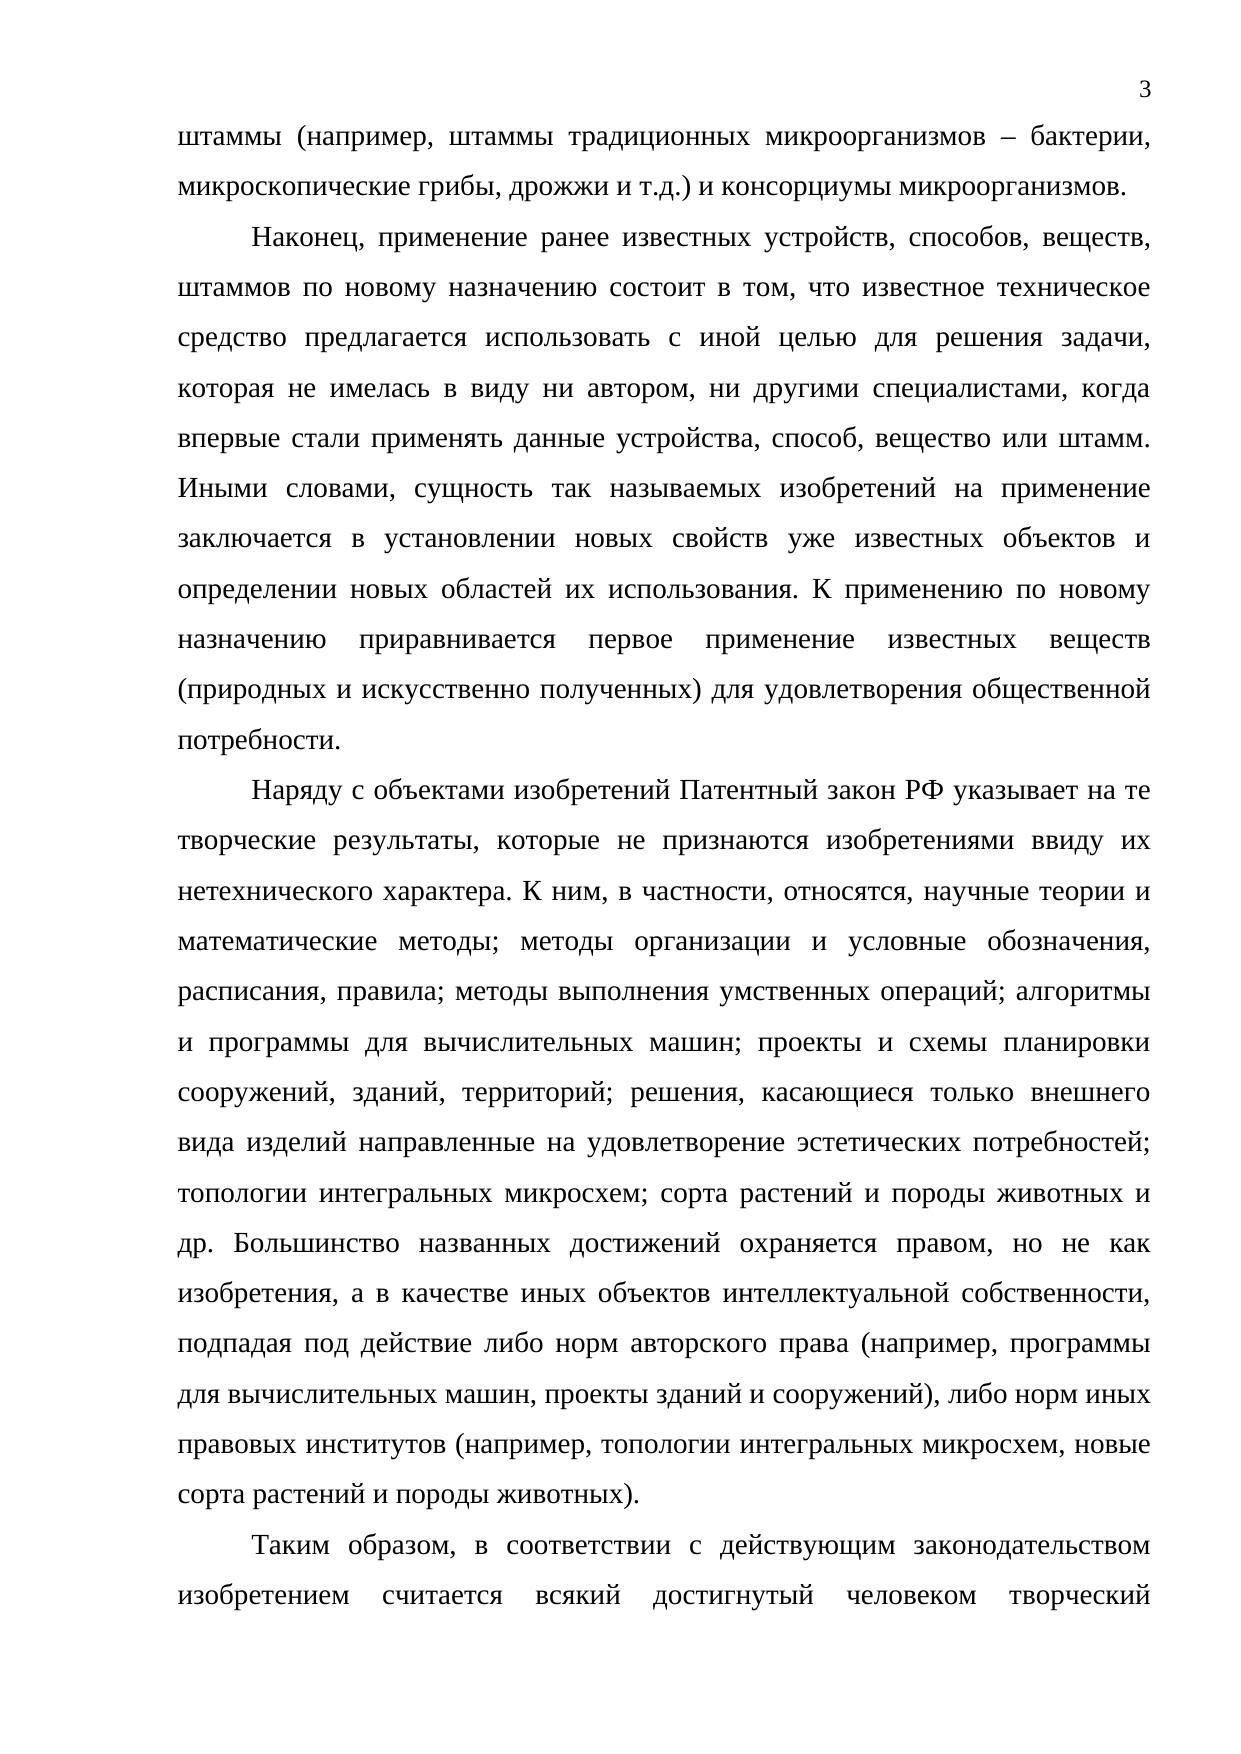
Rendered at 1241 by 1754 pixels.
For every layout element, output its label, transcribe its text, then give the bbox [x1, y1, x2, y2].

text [177, 1527, 1152, 1611]
text Наряду с объектами изобретений Патентный закон РФ указывает на те творческие результаты, которые не признаются изобретениями ввиду их нетехнического характера. К ним, в частности, относятся, научные теории и математические методы; методы организации и условные обозначения, расписания, правила; методы выполнения умственных операций; алгоритмы и программы для вычислительных машин; проекты и схемы планировки сооружений, зданий, территорий; решения, касающиеся только внешнего вида изделий направленные на удовлетворение эстетических потребностей; топологии интегральных микросхем; сорта растений и породы животных и др. Большинство названных достижений охраняется правом, но не как изобретения, а в качестве иных объектов интеллектуальной собственности, подпадая под действие либо норм авторского права (например, программы для вычислительных машин, проекты зданий и сооружений), либо норм иных правовых институтов (например, топологии интегральных микросхем, новые сорта растений и породы животных). [177, 772, 1152, 1510]
text Наконец, применение ранее известных устройств, способов, веществ, штаммов по новому назначению состоит в том, что известное техническое средство предлагается использовать с иной целью для решения задачи, которая не имелась в виду ни автором, ни другими специалистами, когда впервые стали применять данные устройства, способ, вещество или штамм. Иными словами, сущность так называемых изобретений на применение заключается в установлении новых свойств уже известных объектов и определении новых областей их использования. К применению по новому назначению приравнивается первое применение известных веществ (природных и искусственно полученных) для удовлетворения общественной потребности. [177, 219, 1152, 755]
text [177, 118, 1152, 202]
